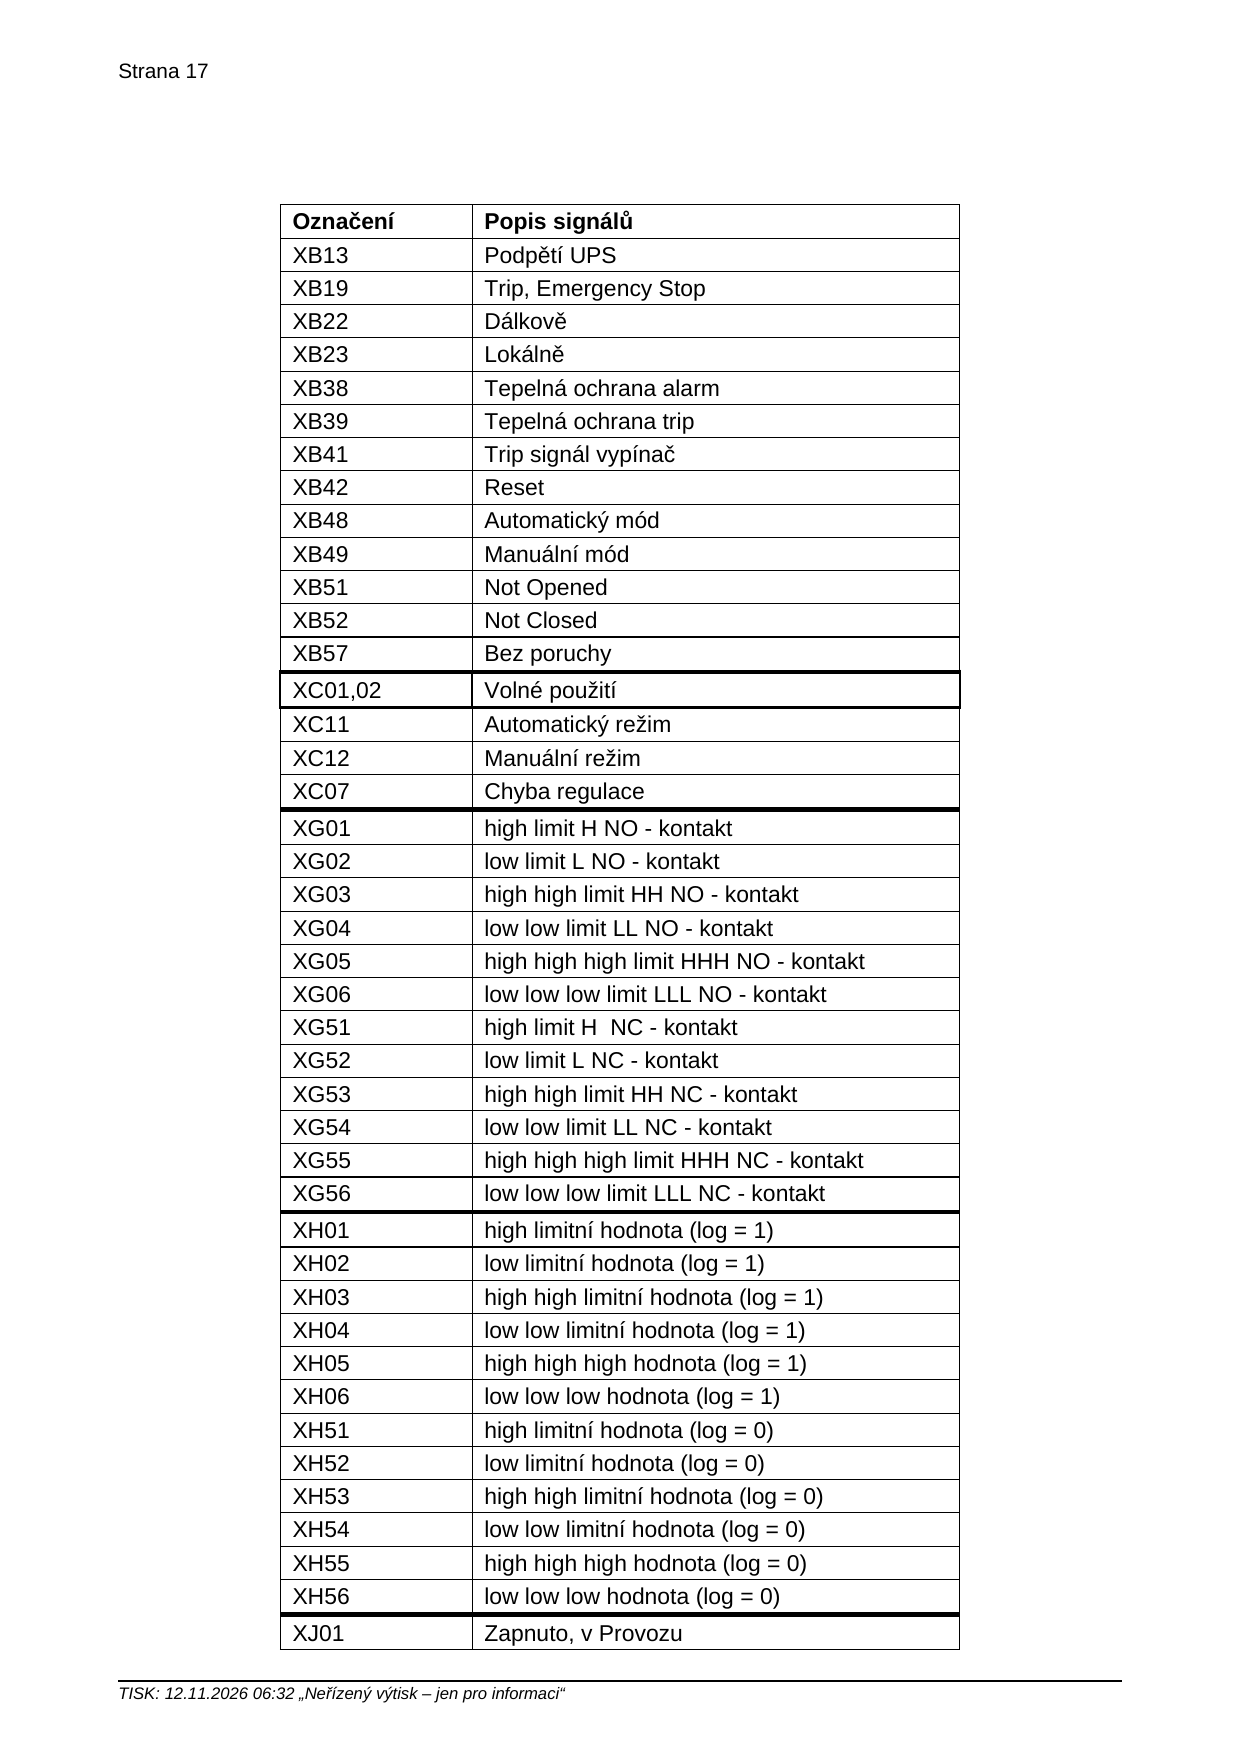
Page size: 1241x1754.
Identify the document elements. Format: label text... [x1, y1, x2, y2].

table_cell Lokálně [473, 338, 959, 371]
table_cell XB51 [281, 571, 472, 603]
table_cell XH51 [281, 1414, 472, 1446]
table_cell low low limit LL NC - kontakt [473, 1111, 959, 1143]
table_cell XH02 [281, 1248, 472, 1280]
table_cell XH54 [281, 1513, 472, 1546]
table_cell XB19 [281, 272, 472, 304]
table_cell XB22 [281, 305, 472, 337]
table_cell XC12 [281, 742, 472, 774]
table_cell XB13 [281, 239, 472, 271]
table_cell high high high limit HHH NC - kontakt [473, 1144, 959, 1176]
table_cell XG02 [281, 845, 472, 877]
table_cell high high limitní hodnota (log = 1) [473, 1281, 959, 1313]
table_cell Reset [473, 471, 959, 503]
table_cell XC01,02 [281, 674, 471, 706]
table_cell high limit H NO - kontakt [473, 812, 959, 844]
table_cell Zapnuto, v Provozu [473, 1617, 959, 1649]
table_cell low low low limit LLL NO - kontakt [473, 978, 959, 1010]
table_cell XG51 [281, 1011, 472, 1043]
table_cell Not Closed [473, 604, 959, 636]
table_cell high limitní hodnota (log = 0) [473, 1414, 959, 1446]
table_cell Trip, Emergency Stop [473, 272, 959, 304]
table_cell XH03 [281, 1281, 472, 1313]
table_cell XG53 [281, 1078, 472, 1110]
table_cell XJ01 [281, 1617, 472, 1649]
table_cell XG06 [281, 978, 472, 1010]
table_cell Trip signál vypínač [473, 438, 959, 470]
table_cell high limit H NC - kontakt [473, 1011, 959, 1043]
table_cell XH55 [281, 1547, 472, 1579]
table_cell XG56 [281, 1178, 472, 1209]
table_cell low low low hodnota (log = 0) [473, 1580, 959, 1612]
table_cell Bez poruchy [473, 638, 959, 669]
table_cell high high high hodnota (log = 1) [473, 1347, 959, 1379]
table_cell XG52 [281, 1045, 472, 1077]
table_cell low low low limit LLL NC - kontakt [473, 1178, 959, 1209]
table_cell XB48 [281, 505, 472, 537]
table_cell Volné použití [473, 674, 959, 706]
table_cell low low low hodnota (log = 1) [473, 1380, 959, 1413]
table_cell low limit L NO - kontakt [473, 845, 959, 877]
table_cell XG03 [281, 878, 472, 911]
table_cell XH53 [281, 1480, 472, 1512]
table_cell XH01 [281, 1214, 472, 1246]
table_cell XB39 [281, 405, 472, 437]
table_cell Manuální mód [473, 538, 959, 570]
table_cell XH04 [281, 1314, 472, 1346]
table_header Popis signálů [473, 205, 959, 238]
table_cell Automatický režim [473, 709, 959, 741]
table_cell Chyba regulace [473, 775, 959, 807]
table_cell high limitní hodnota (log = 1) [473, 1214, 959, 1246]
table_cell Automatický mód [473, 505, 959, 537]
table_cell high high limit HH NC - kontakt [473, 1078, 959, 1110]
table_cell Manuální režim [473, 742, 959, 774]
table_cell high high high limit HHH NO - kontakt [473, 945, 959, 977]
table_cell XB41 [281, 438, 472, 470]
table_cell Dálkově [473, 305, 959, 337]
table_cell Tepelná ochrana trip [473, 405, 959, 437]
table_cell high high limit HH NO - kontakt [473, 878, 959, 911]
table_cell XB23 [281, 338, 472, 371]
table_header Označení [281, 205, 472, 238]
table_cell XH52 [281, 1447, 472, 1479]
table_cell XH05 [281, 1347, 472, 1379]
table_cell XB52 [281, 604, 472, 636]
table_cell XH56 [281, 1580, 472, 1612]
table_cell XB38 [281, 372, 472, 404]
table_cell XH06 [281, 1380, 472, 1413]
table_cell XG55 [281, 1144, 472, 1176]
table_cell high high limitní hodnota (log = 0) [473, 1480, 959, 1512]
table_cell Not Opened [473, 571, 959, 603]
table_cell Podpětí UPS [473, 239, 959, 271]
table_cell XB49 [281, 538, 472, 570]
table_cell high high high hodnota (log = 0) [473, 1547, 959, 1579]
table_cell low low limitní hodnota (log = 1) [473, 1314, 959, 1346]
table_cell XG54 [281, 1111, 472, 1143]
table_cell low low limitní hodnota (log = 0) [473, 1513, 959, 1546]
table_cell Tepelná ochrana alarm [473, 372, 959, 404]
table_cell XB42 [281, 471, 472, 503]
table_cell low limitní hodnota (log = 0) [473, 1447, 959, 1479]
table_cell low limitní hodnota (log = 1) [473, 1248, 959, 1280]
table_cell XC07 [281, 775, 472, 807]
table_cell XC11 [281, 709, 472, 741]
table_cell XB57 [281, 638, 472, 669]
table_cell XG04 [281, 912, 472, 944]
table_cell XG01 [281, 812, 472, 844]
table_cell XG05 [281, 945, 472, 977]
table_cell low limit L NC - kontakt [473, 1045, 959, 1077]
table_cell low low limit LL NO - kontakt [473, 912, 959, 944]
